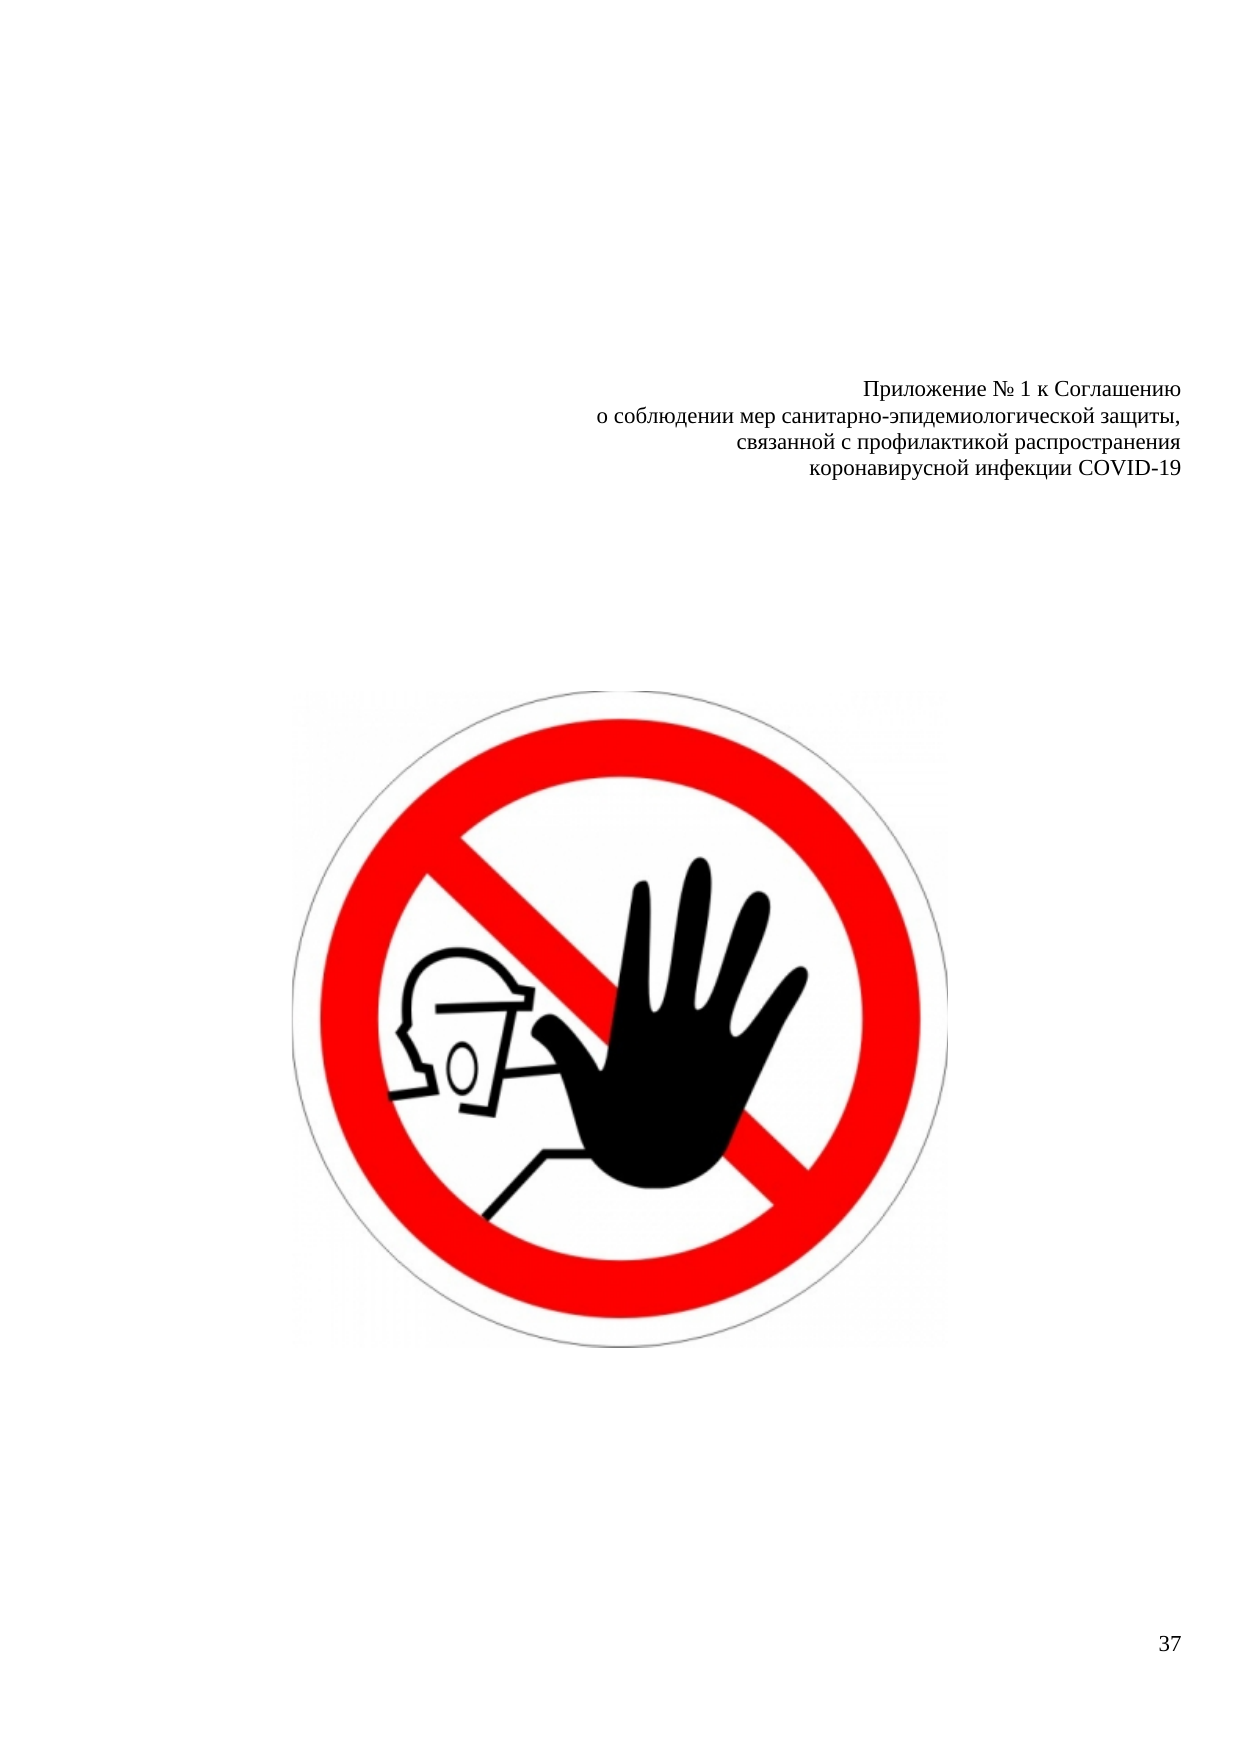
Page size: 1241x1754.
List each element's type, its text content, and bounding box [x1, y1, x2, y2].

text связанной с профилактикой распространения [177, 428, 1181, 454]
text коронавирусной инфекции COVID-19 [177, 454, 1181, 481]
text Приложение № 1 к Соглашению [177, 375, 1181, 402]
text о соблюдении мер санитарно-эпидемиологической защиты, [177, 402, 1181, 428]
picture [291, 691, 948, 1348]
